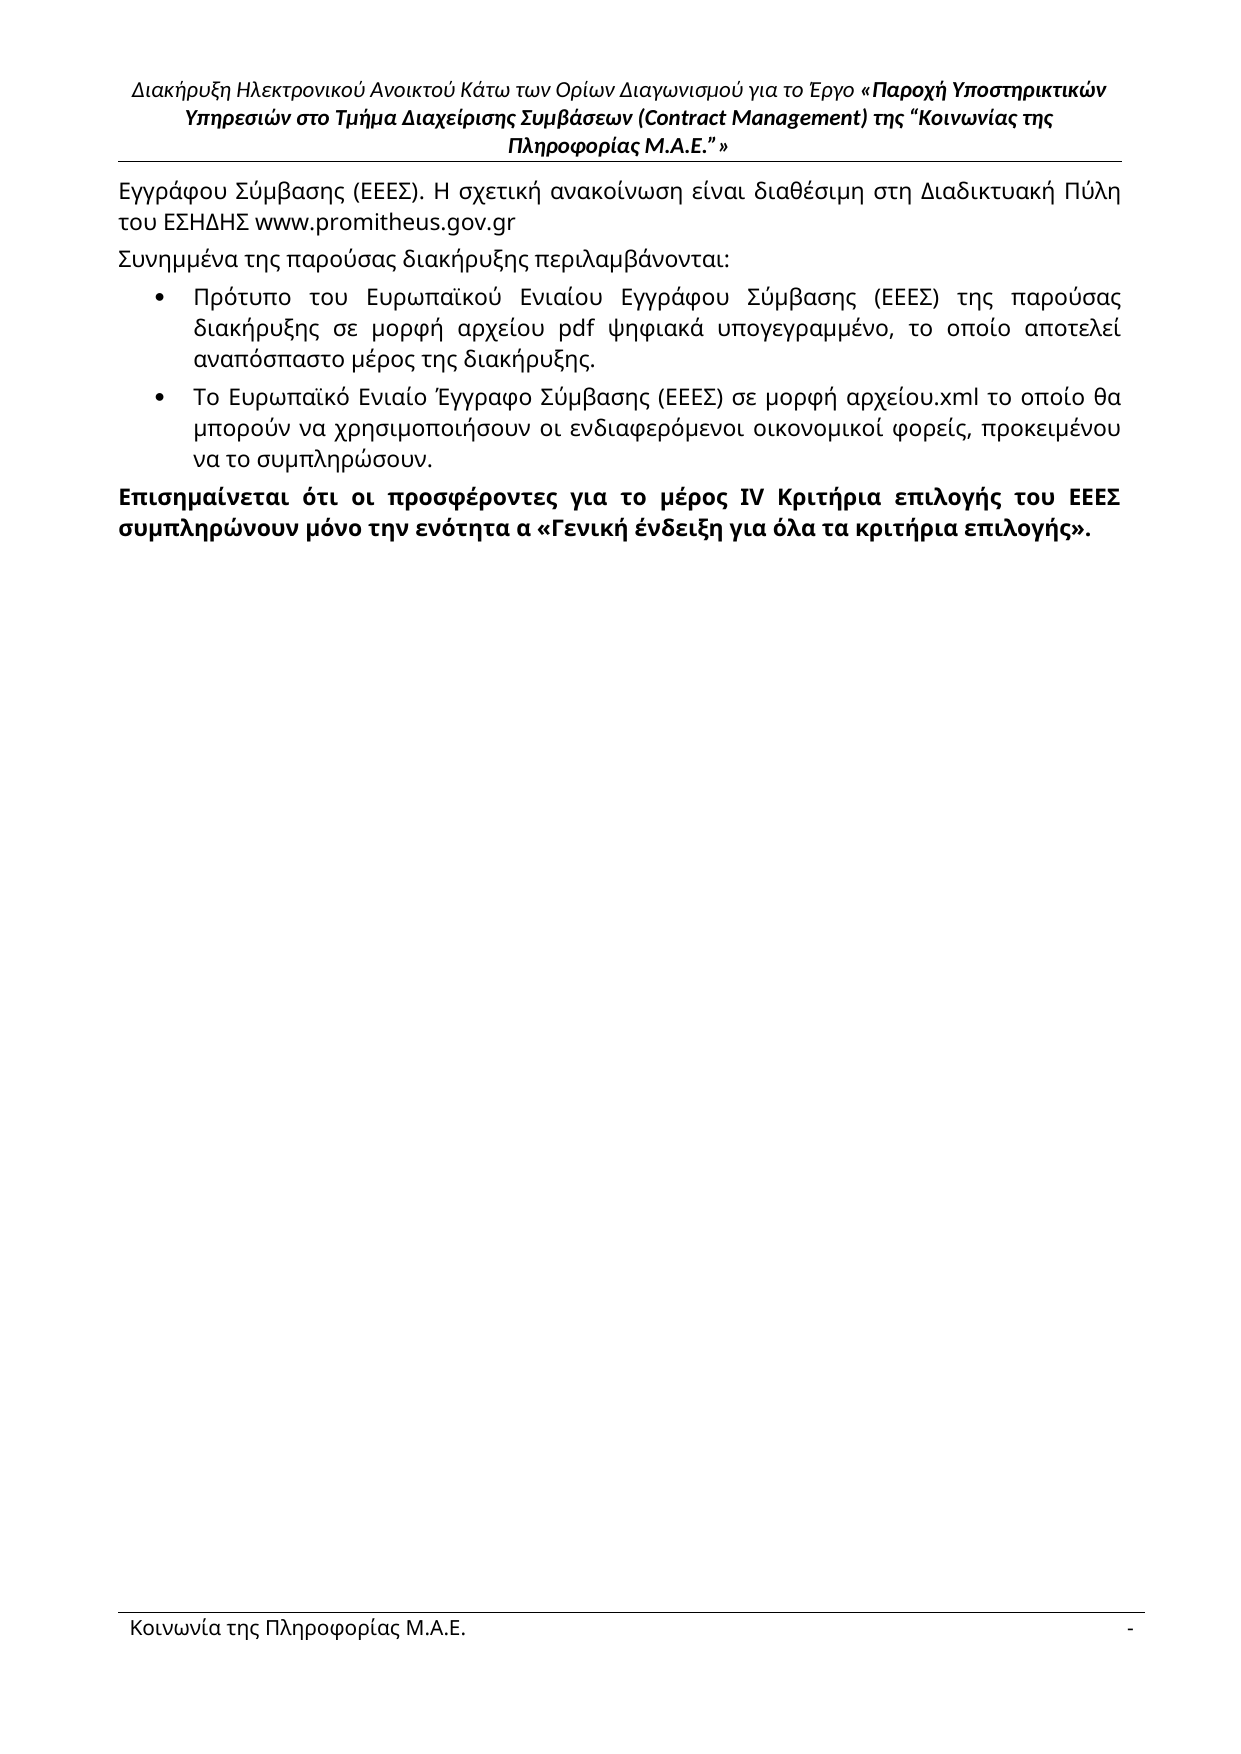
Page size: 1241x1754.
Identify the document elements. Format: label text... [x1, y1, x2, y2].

list Πρότυπο του Ευρωπαϊκού Ενιαίου Εγγράφου Σύμβασης (ΕΕΕΣ) της παρούσας διακήρυξης σε μορφή αρχείου pdf ψηφιακά υπογεγραμμένο, το οποίο αποτελεί αναπόσπαστο μέρος της διακήρυξης. [156, 281, 1122, 375]
text Συνημμένα της παρούσας διακήρυξης περιλαμβάνονται: [118, 243, 1122, 275]
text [118, 175, 1122, 237]
text Επισημαίνεται ότι οι προσφέροντες για το μέρος IV Κριτήρια επιλογής του ΕΕΕΣ συμπληρώνουν μόνο την ενότητα α «Γενική ένδειξη για όλα τα κριτήρια επιλογής». [118, 481, 1122, 543]
list Το Ευρωπαϊκό Ενιαίο Έγγραφο Σύμβασης (ΕΕΕΣ) σε μορφή αρχείου.xml το οποίο θα μπορούν να χρησιμοποιήσουν οι ενδιαφερόμενοι οικονομικοί φορείς, προκειμένου να το συμπληρώσουν. [156, 381, 1122, 475]
